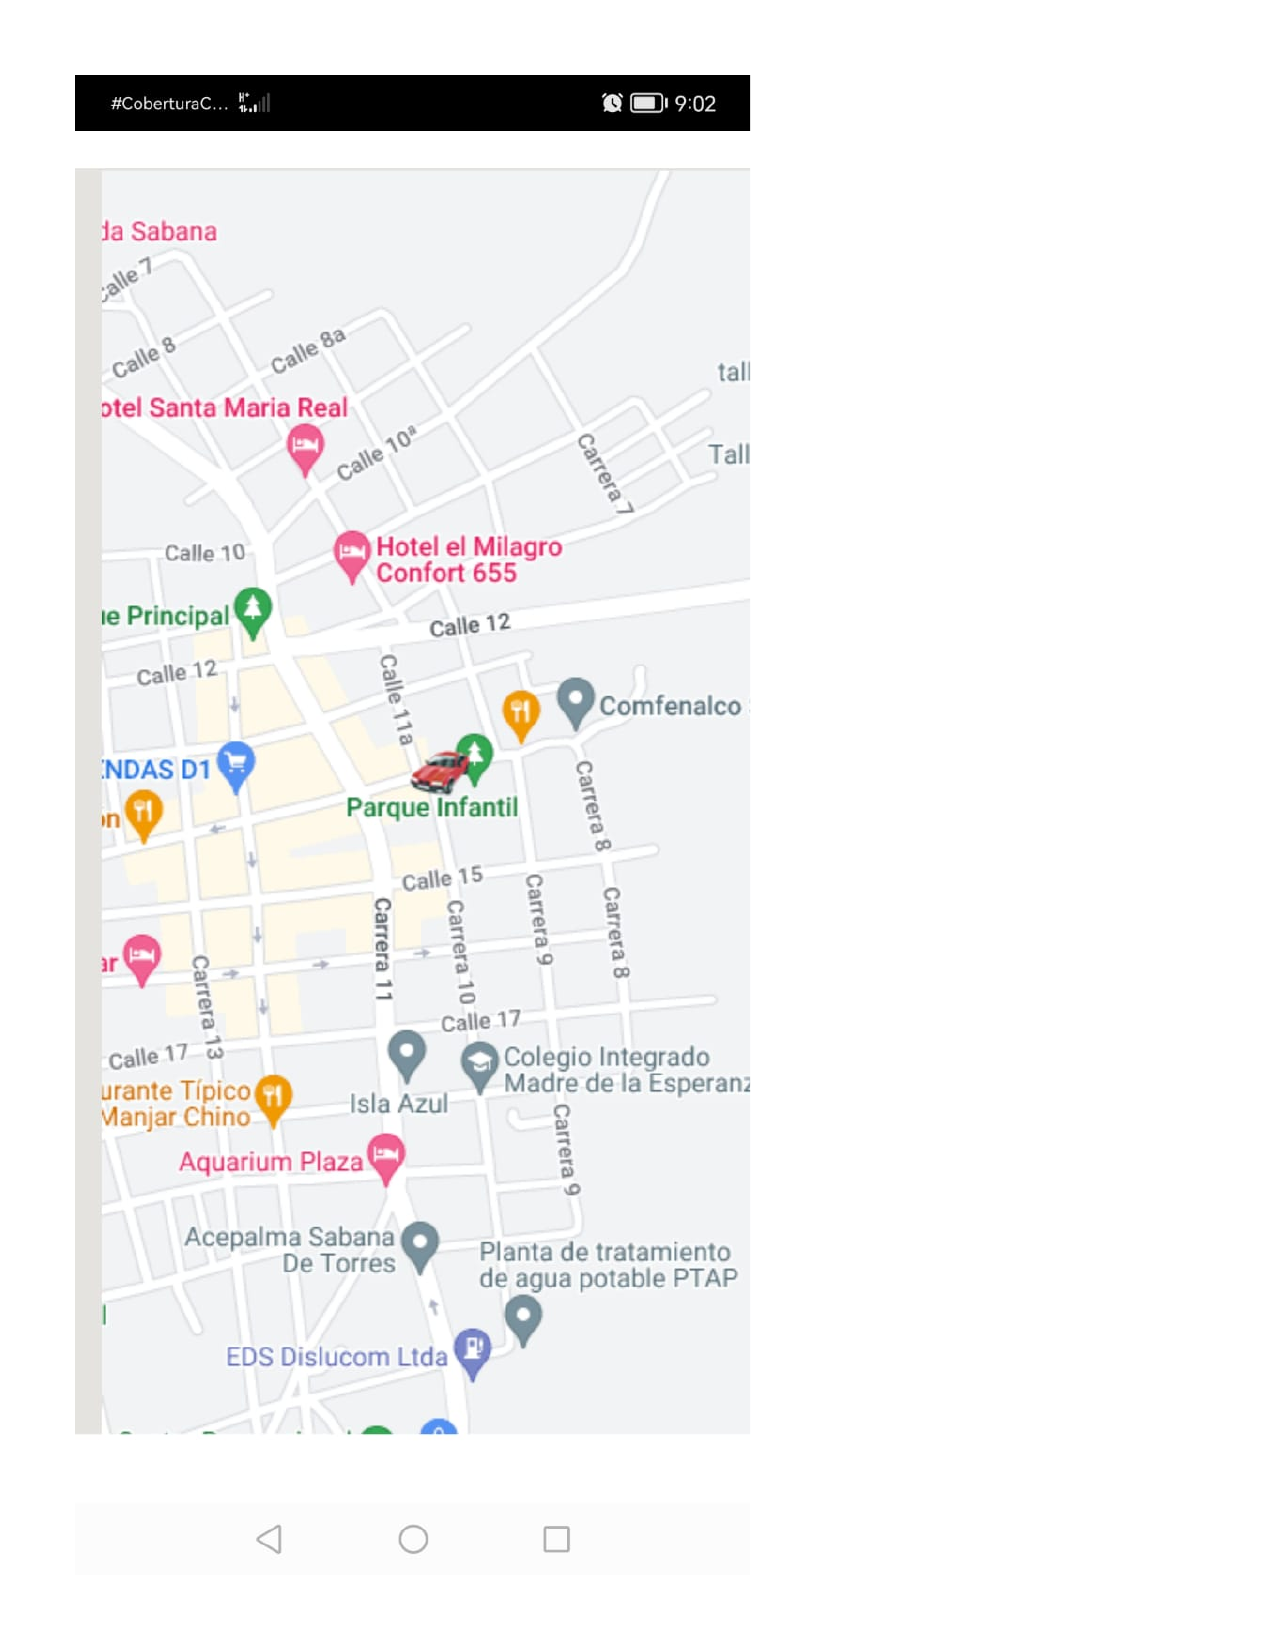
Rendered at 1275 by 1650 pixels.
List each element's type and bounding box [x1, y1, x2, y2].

picture [75, 75, 750, 1575]
